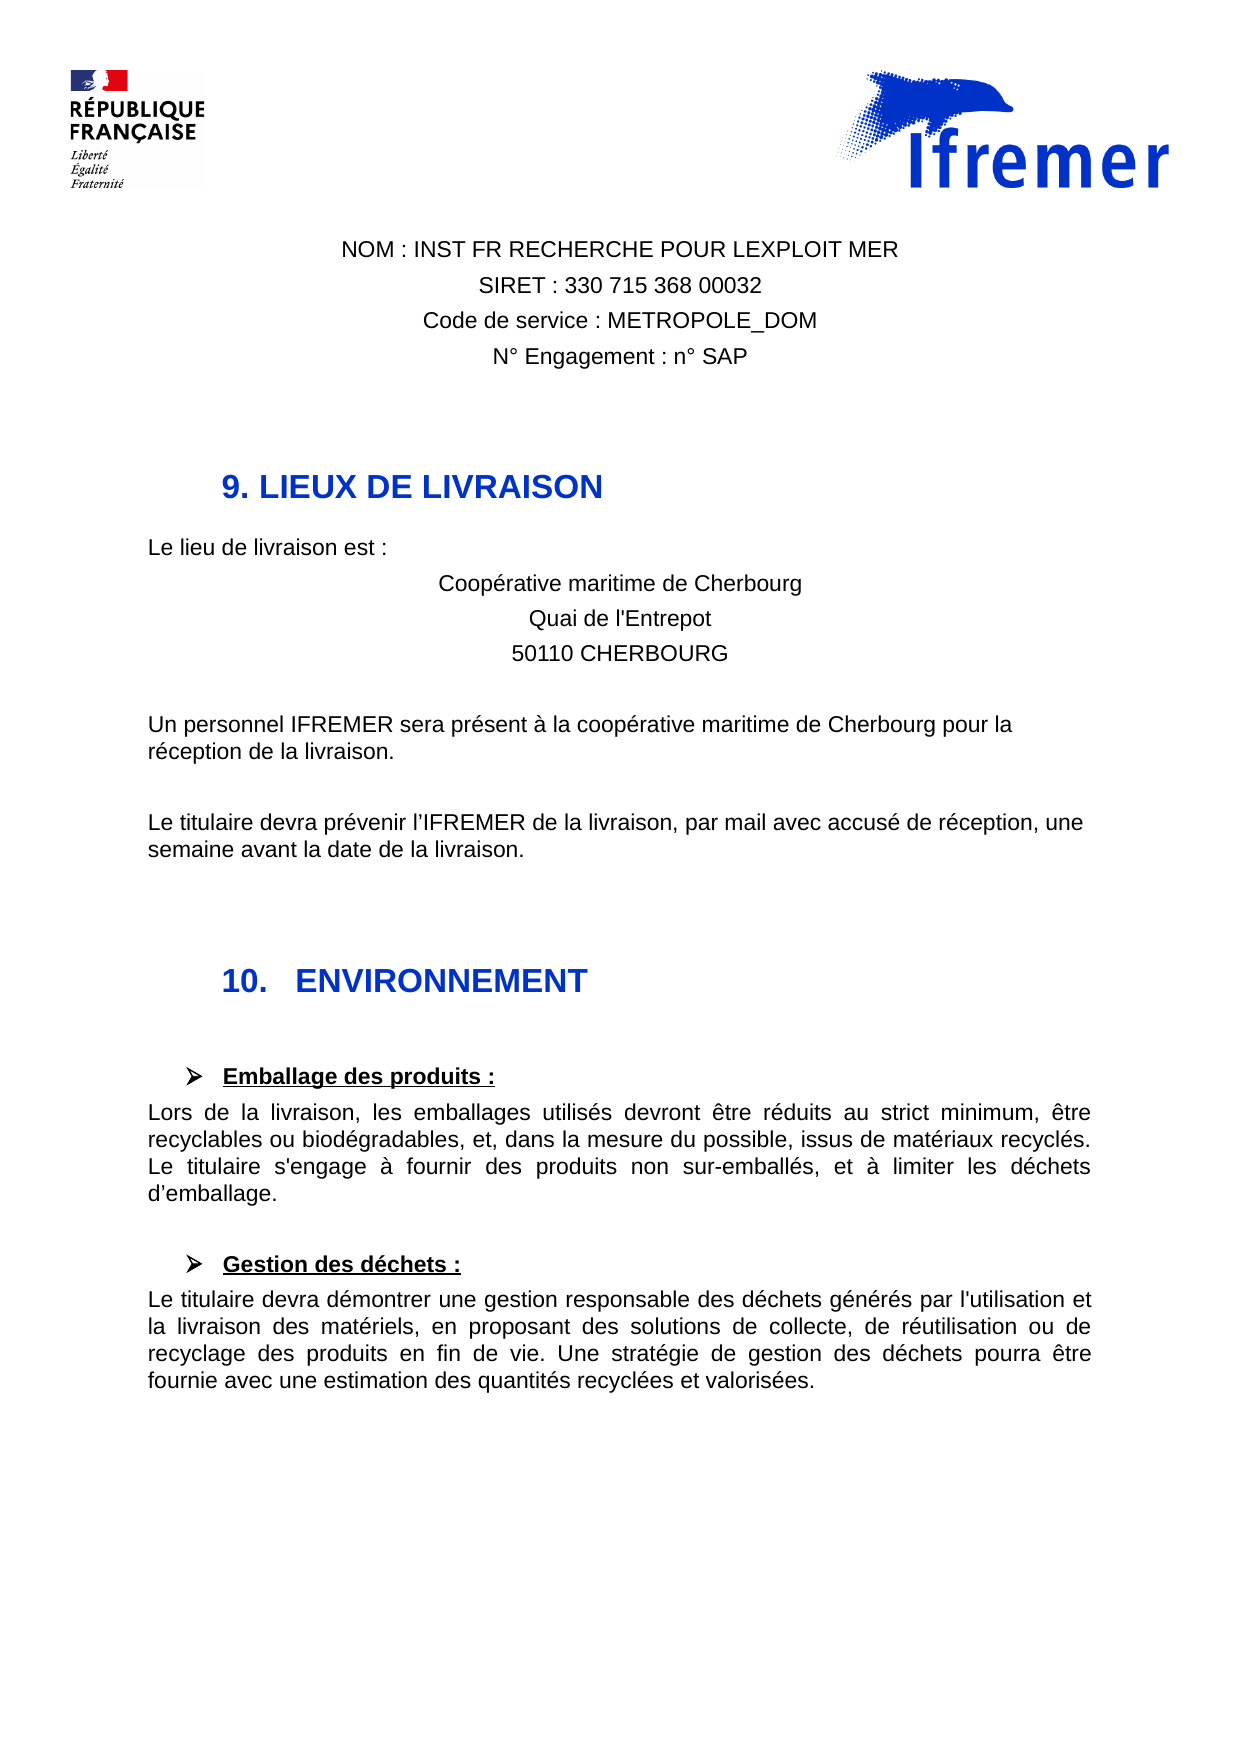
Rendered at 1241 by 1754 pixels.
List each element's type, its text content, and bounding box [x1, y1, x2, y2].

text Le titulaire devra démontrer une gestion responsable des déchets générés par l'utilisation et la livraison des matériels, en proposant des solutions de collecte, de réutilisation ou de recyclage des produits en fin de vie. Une stratégie de gestion des déchets pourra être fournie avec une estimation des quantités recyclées et valorisées. [148, 1286, 1092, 1394]
text Le titulaire devra prévenir l’IFREMER de la livraison, par mail avec accusé de réception, une semaine avant la date de la livraison. [148, 809, 1092, 863]
text Coopérative maritime de Cherbourg [148, 569, 1092, 596]
text N° Engagement : n° SAP [148, 342, 1092, 369]
text 50110 CHERBOURG [148, 640, 1092, 667]
picture [836, 70, 1169, 188]
subtitle LIEUX DE LIVRAISON [221, 467, 1092, 506]
text NOM : INST FR RECHERCHE POUR LEXPLOIT MER [148, 236, 1092, 263]
subtitle ENVIRONNEMENT [221, 961, 1092, 999]
list Gestion des déchets : [185, 1250, 1092, 1277]
list Emballage des produits : [185, 1063, 1092, 1090]
text Lors de la livraison, les emballages utilisés devront être réduits au strict minimum, être recyclables ou biodégradables, et, dans la mesure du possible, issus de matériaux recyclés. Le titulaire s'engage à fournir des produits non sur-emballés, et à limiter les déchets d’emballage. [148, 1098, 1092, 1207]
text SIRET : 330 715 368 00032 [148, 272, 1092, 299]
text Le lieu de livraison est : [148, 534, 1092, 561]
picture [70, 70, 205, 188]
text Code de service : METROPOLE_DOM [148, 307, 1092, 334]
text Un personnel IFREMER sera présent à la coopérative maritime de Cherbourg pour la réception de la livraison. [148, 711, 1092, 765]
text Quai de l'Entrepot [148, 605, 1092, 632]
